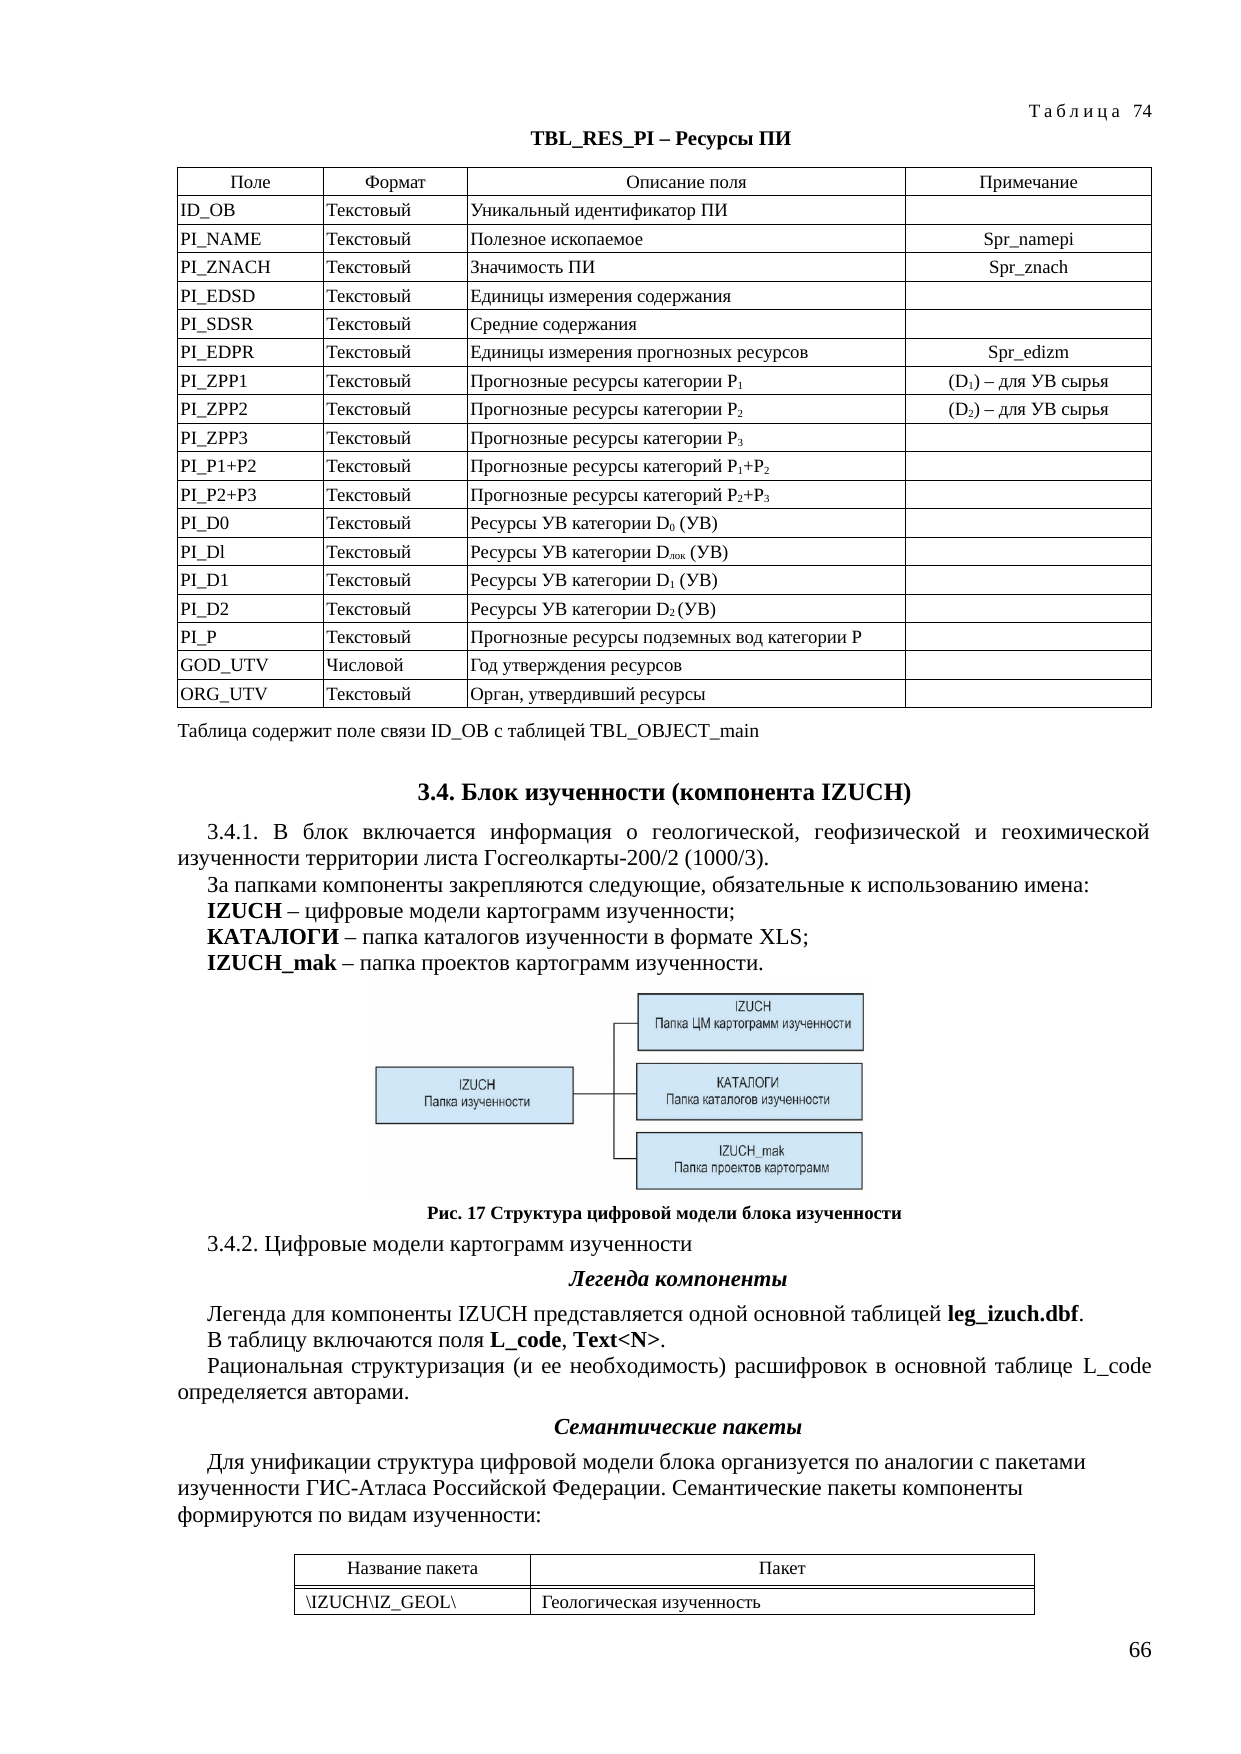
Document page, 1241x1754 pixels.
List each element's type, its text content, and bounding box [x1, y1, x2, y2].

text Рациональная структуризация (и ее необходимость) расшифровок в основной таблице L_code определяется авторами. [177, 1353, 1152, 1405]
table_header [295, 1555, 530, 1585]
text КАТАЛОГИ – папка каталогов изученности в формате XLS; [177, 924, 1152, 950]
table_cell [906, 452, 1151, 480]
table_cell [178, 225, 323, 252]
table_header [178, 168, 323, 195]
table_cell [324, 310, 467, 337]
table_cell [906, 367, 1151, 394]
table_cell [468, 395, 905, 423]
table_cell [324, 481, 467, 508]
text За папками компоненты закрепляются следующие, обязательные к использованию имена: [177, 871, 1152, 897]
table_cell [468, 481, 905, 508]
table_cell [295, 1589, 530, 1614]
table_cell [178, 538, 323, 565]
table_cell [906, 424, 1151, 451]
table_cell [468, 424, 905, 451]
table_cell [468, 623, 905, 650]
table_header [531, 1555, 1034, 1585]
picture [368, 982, 872, 1199]
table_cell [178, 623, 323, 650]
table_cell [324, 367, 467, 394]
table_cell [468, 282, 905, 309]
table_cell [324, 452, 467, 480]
text Для унификации структура цифровой модели блока организуется по аналогии с пакетами изученности ГИС-Атласа Российской Федерации. Семантические пакеты компоненты формируются по видам изученности: [177, 1448, 1152, 1527]
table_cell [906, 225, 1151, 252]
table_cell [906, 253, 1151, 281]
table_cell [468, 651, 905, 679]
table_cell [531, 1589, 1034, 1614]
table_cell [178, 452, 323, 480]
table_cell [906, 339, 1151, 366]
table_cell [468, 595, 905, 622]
text В таблицу включаются поля L_code, Text<N>. [177, 1326, 1152, 1353]
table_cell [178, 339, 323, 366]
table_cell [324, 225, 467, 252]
text 3.4.2. Цифровые модели картограмм изученности [177, 1231, 1152, 1257]
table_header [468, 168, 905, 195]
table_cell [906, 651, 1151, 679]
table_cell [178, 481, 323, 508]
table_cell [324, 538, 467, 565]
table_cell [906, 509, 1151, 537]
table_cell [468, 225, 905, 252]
text 3.4. Блок изученности (компонента IZUCH) [177, 779, 1152, 806]
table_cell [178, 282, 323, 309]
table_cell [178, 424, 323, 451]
text IZUCH_mak – папка проектов картограмм изученности. [177, 950, 1152, 976]
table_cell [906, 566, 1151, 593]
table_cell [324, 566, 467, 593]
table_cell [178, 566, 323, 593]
text IZUCH – цифровые модели картограмм изученности; [177, 897, 1152, 924]
text Легенда компоненты [177, 1265, 1152, 1292]
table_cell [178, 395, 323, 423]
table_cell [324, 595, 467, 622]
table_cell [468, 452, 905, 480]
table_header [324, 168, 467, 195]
text 3.4.1. В блок включается информация о геологической, геофизической и геохимической изученности территории листа Госгеолкарты-200/2 (1000/3). [177, 819, 1152, 871]
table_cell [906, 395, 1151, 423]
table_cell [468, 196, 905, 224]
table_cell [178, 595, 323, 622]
text Таблица содержит поле связи ID_OB с таблицей TBL_OBJECT_main [177, 721, 1152, 742]
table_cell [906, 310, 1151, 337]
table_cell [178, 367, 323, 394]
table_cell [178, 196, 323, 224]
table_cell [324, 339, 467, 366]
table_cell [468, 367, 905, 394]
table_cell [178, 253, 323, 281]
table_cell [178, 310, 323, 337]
text Семантические пакеты [177, 1413, 1152, 1440]
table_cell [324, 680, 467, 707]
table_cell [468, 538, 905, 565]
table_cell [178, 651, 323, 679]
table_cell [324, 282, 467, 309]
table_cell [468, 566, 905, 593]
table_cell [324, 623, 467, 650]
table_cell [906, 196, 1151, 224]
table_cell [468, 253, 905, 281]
text Таблица 74 [177, 101, 1152, 122]
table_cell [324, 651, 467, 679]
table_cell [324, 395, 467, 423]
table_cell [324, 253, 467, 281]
text TBL_RES_PI – Ресурсы ПИ [177, 126, 1152, 150]
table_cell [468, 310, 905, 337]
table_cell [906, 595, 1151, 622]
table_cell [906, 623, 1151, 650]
text Легенда для компоненты IZUCH представляется одной основной таблицей leg_izuch.dbf. [177, 1300, 1152, 1326]
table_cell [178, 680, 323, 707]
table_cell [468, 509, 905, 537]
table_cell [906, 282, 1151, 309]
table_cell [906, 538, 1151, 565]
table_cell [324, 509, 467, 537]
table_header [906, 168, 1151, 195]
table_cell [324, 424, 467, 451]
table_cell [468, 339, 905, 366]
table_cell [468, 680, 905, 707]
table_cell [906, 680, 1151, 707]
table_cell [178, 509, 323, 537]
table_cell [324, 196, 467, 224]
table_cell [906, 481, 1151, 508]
